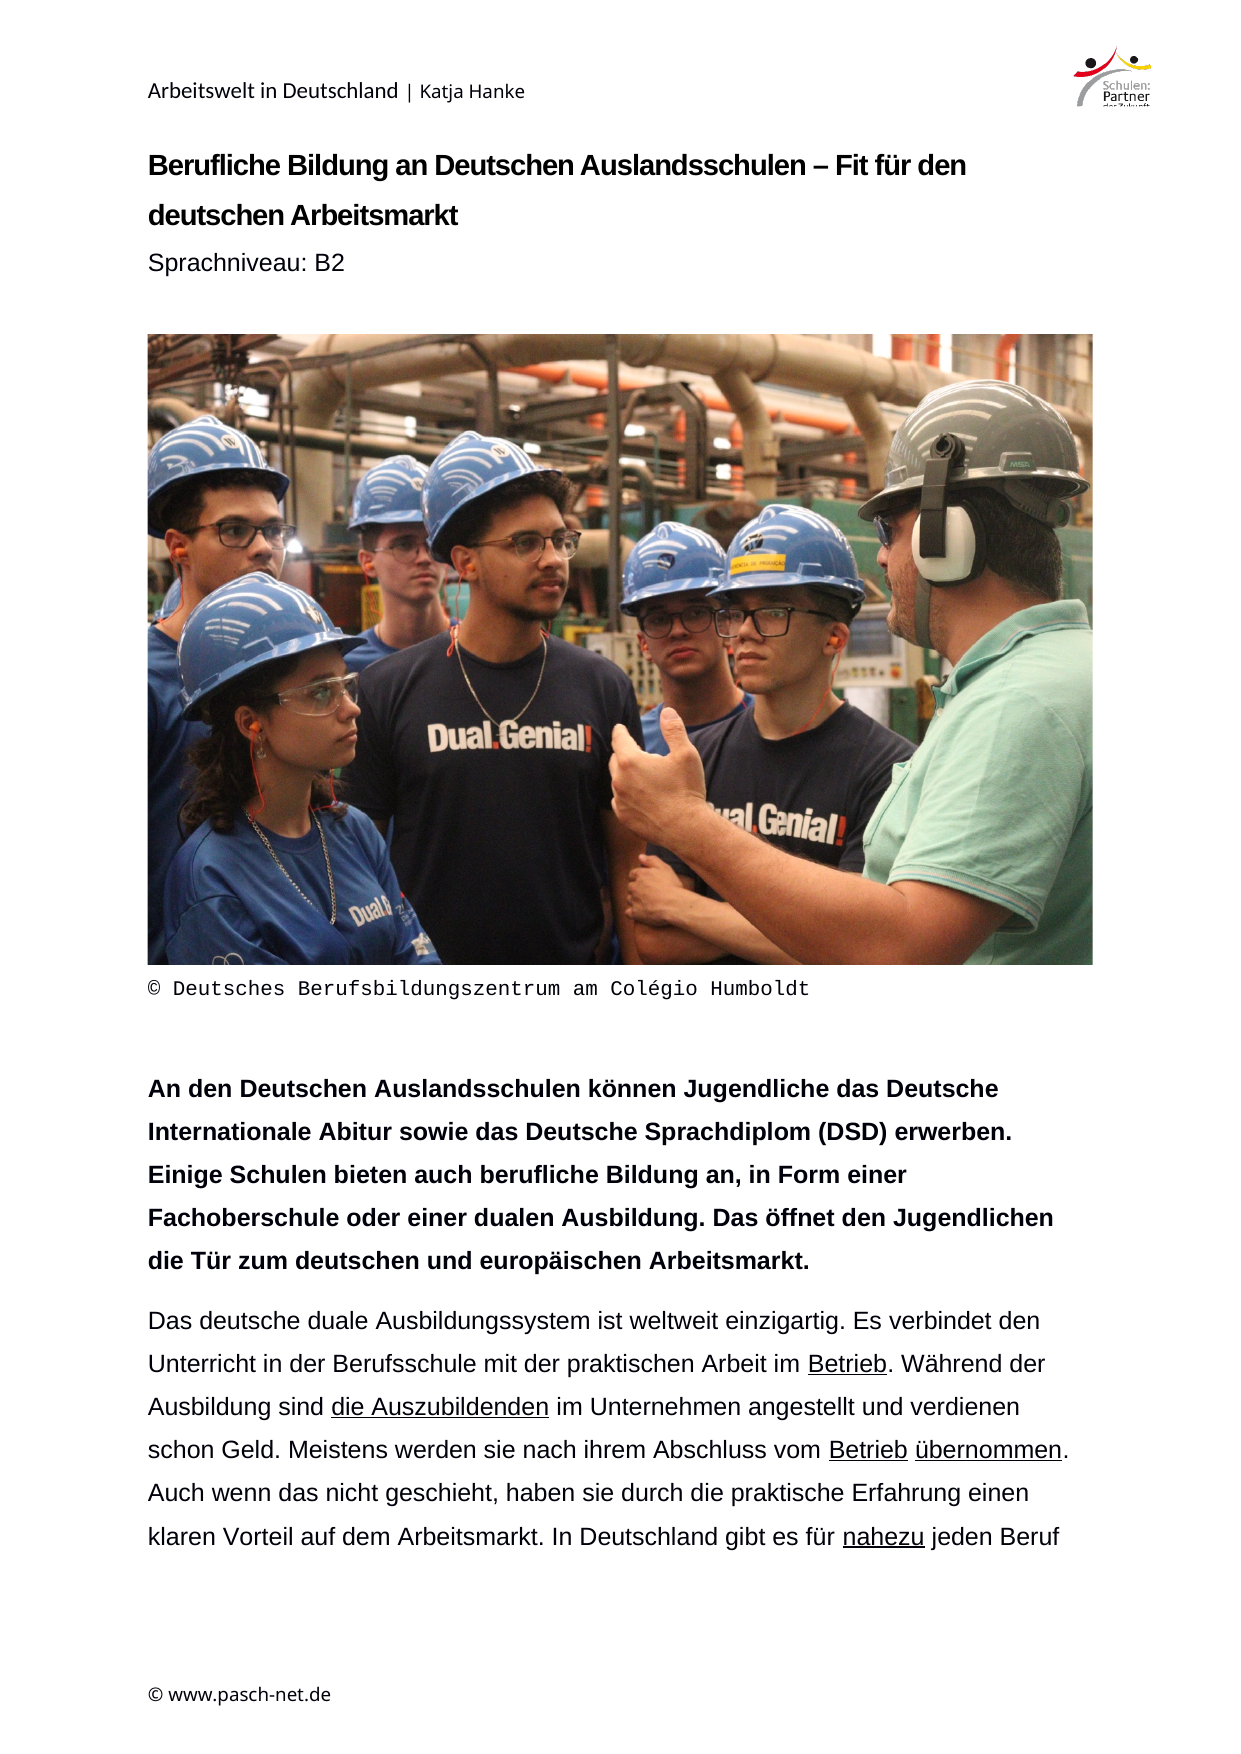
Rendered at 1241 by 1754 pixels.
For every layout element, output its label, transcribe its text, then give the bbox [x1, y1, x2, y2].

text An den Deutschen Auslandsschulen können Jugendliche das Deutsche Internationale Abitur sowie das Deutsche Sprachdiplom (DSD) erwerben. Einige Schulen bieten auch berufliche Bildung an, in Form einer Fachoberschule oder einer dualen Ausbildung. Das öffnet den Jugendlichen die Tür zum deutschen und europäischen Arbeitsmarkt. [148, 1074, 1093, 1275]
text Sprachniveau: B2 [148, 248, 1093, 277]
picture [1072, 46, 1151, 106]
text © Deutsches Berufsbildungszentrum am Colégio Humboldt [148, 978, 1093, 1002]
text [148, 1306, 1093, 1550]
picture [147, 334, 1093, 965]
title Berufliche Bildung an Deutschen Auslandsschulen – Fit für den deutschen Arbeitsmarkt [148, 148, 1093, 231]
